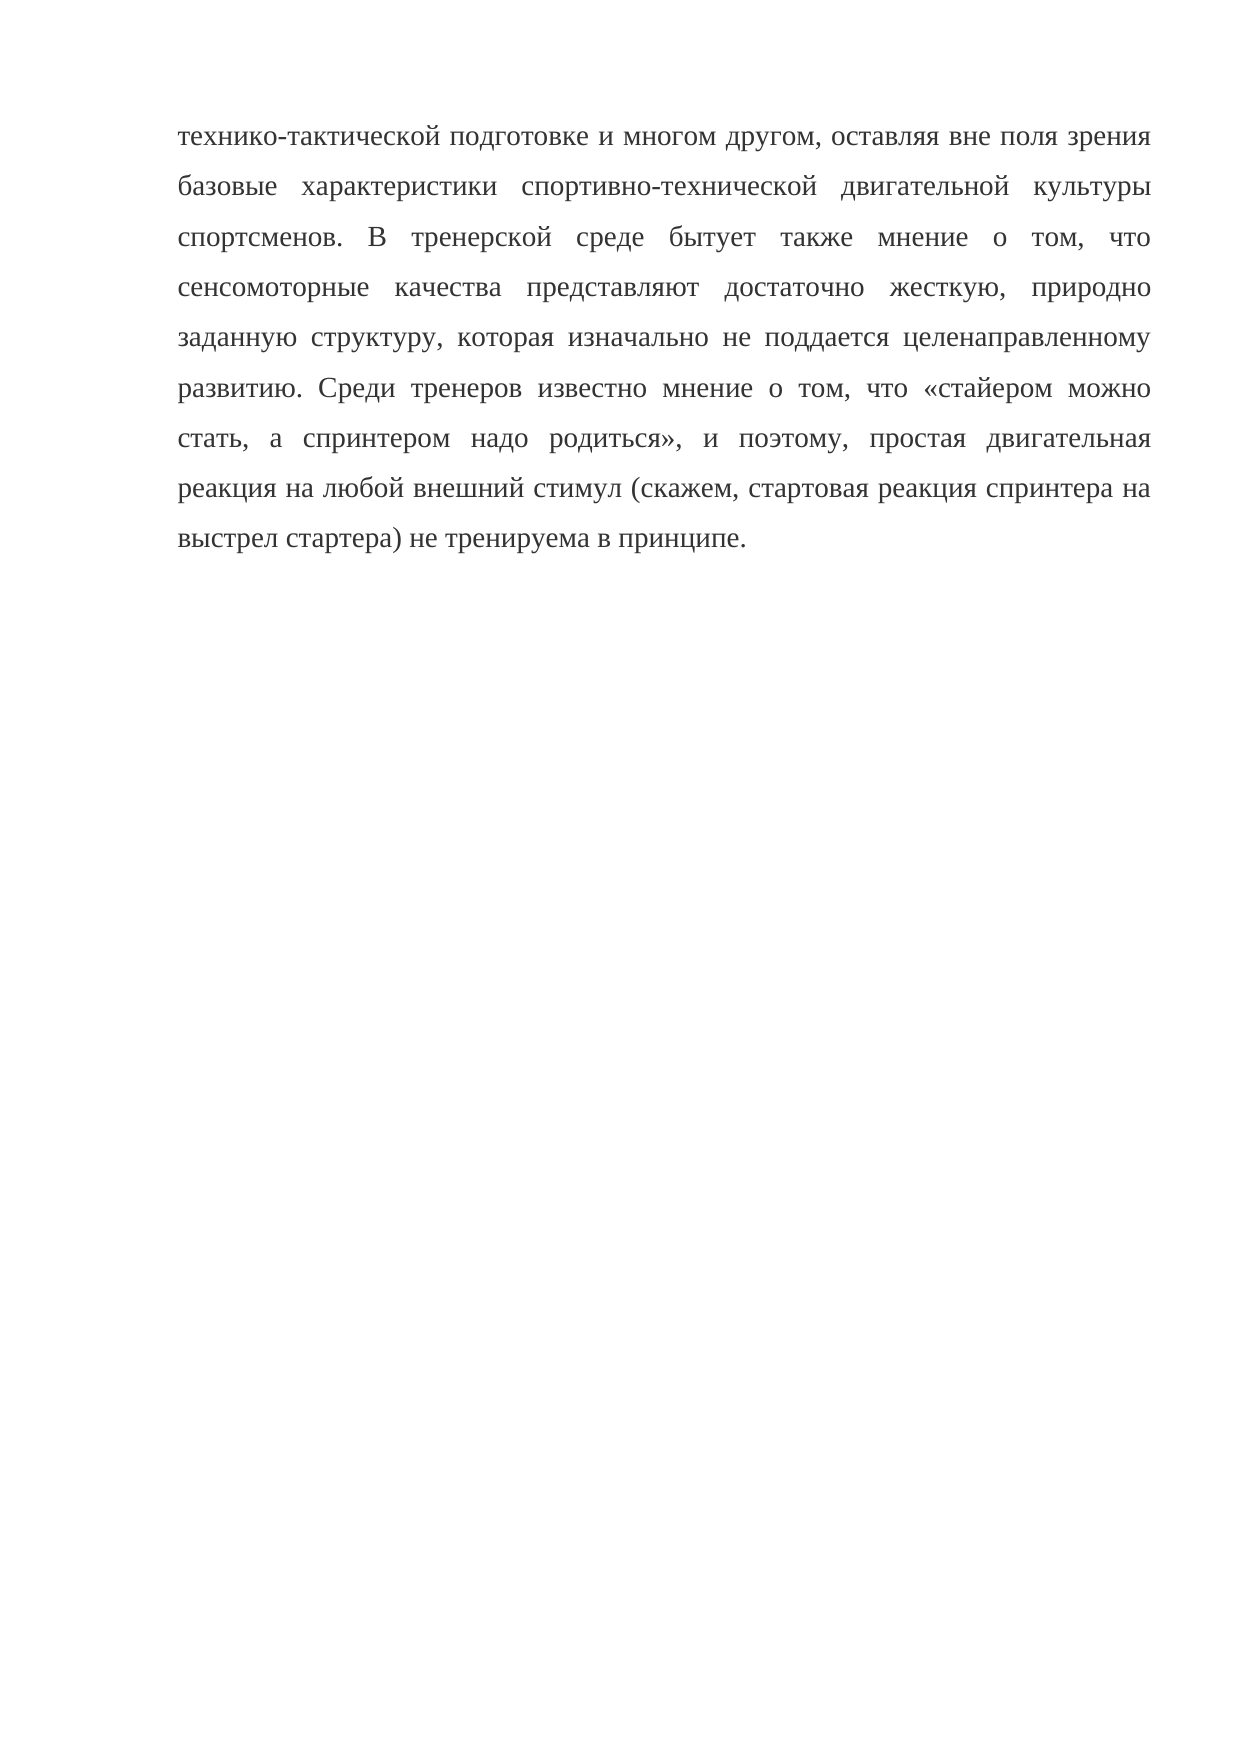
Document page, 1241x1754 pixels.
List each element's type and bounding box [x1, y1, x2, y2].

text [177, 118, 1152, 554]
